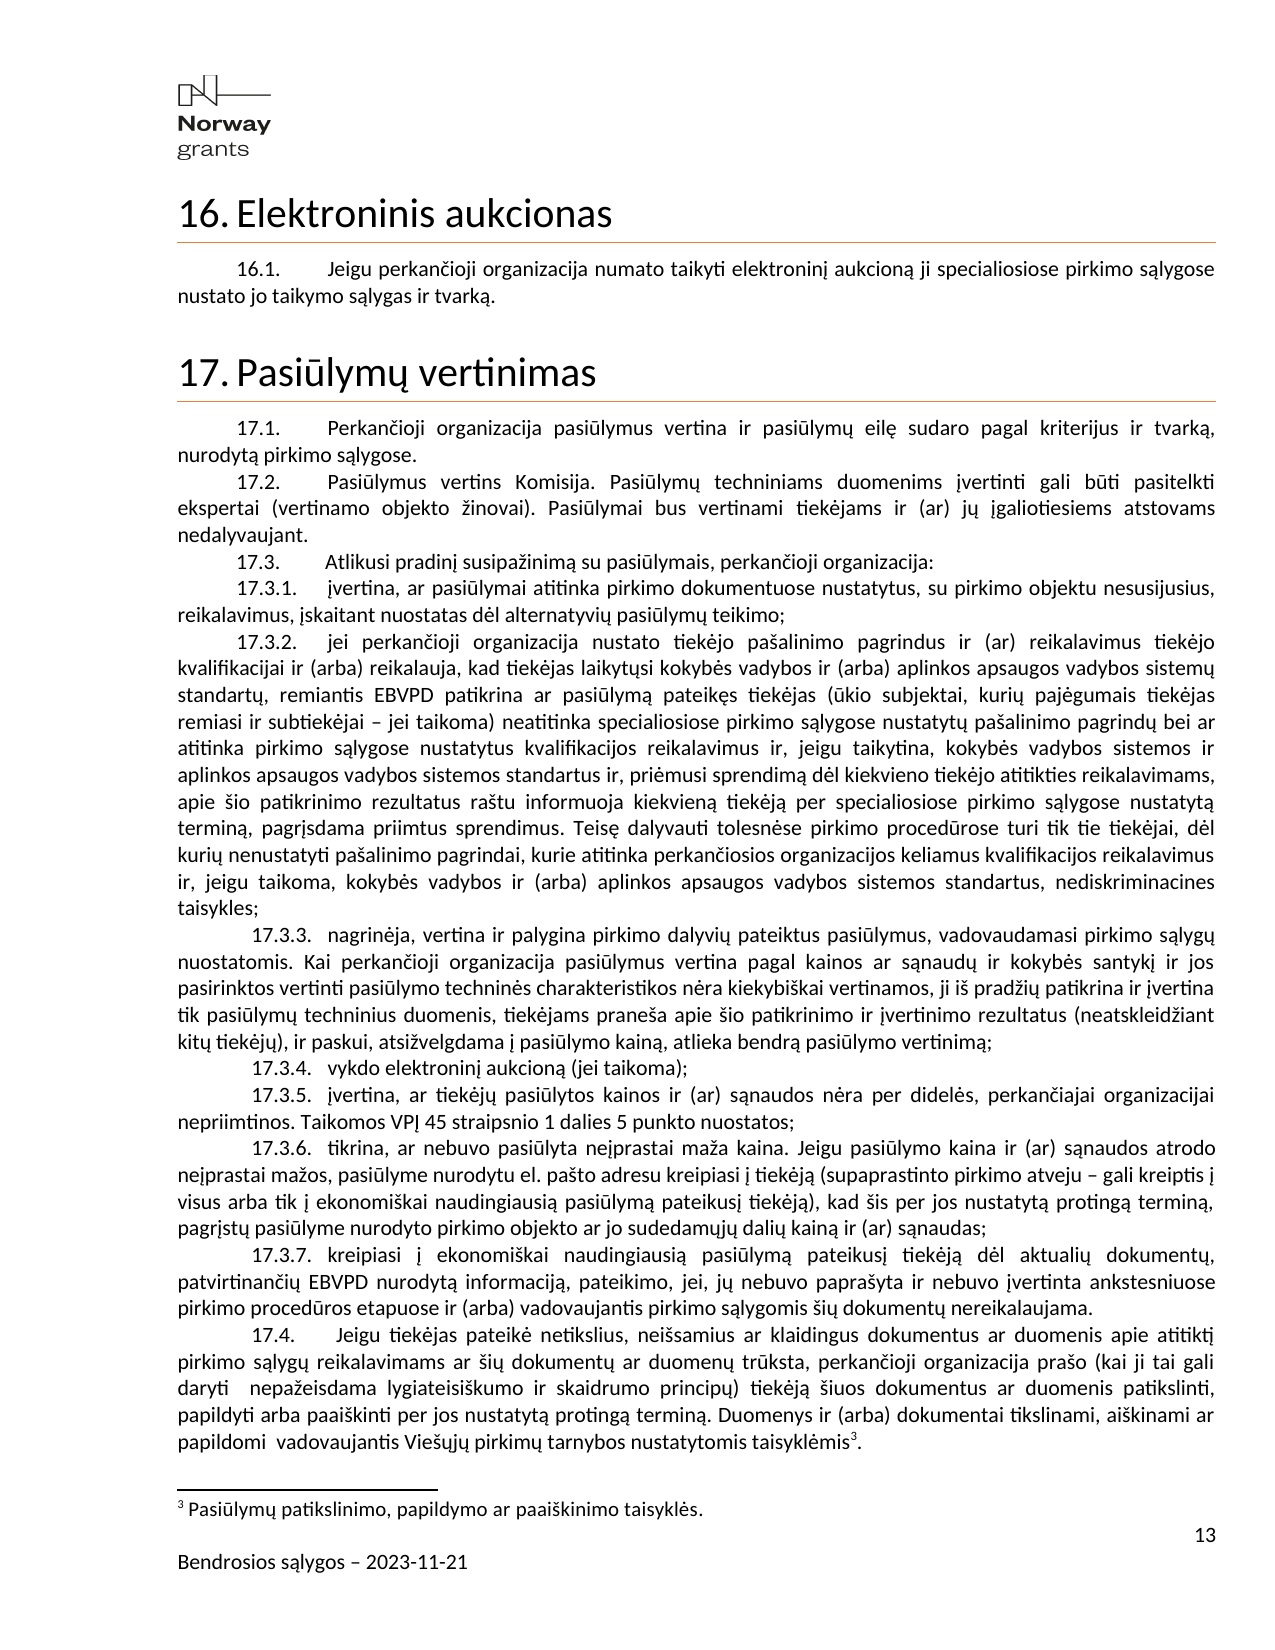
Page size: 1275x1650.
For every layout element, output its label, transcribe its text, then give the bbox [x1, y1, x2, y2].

list Perkančioji organizacija pasiūlymus vertina ir pasiūlymų eilę sudaro pagal kriterijus ir tvarką, nurodytą pirkimo sąlygose. [177, 414, 1216, 468]
list Pasiūlymus vertins Komisija. Pasiūlymų techniniams duomenims įvertinti gali būti pasitelkti ekspertai (vertinamo objekto žinovai). Pasiūlymai bus vertinami tiekėjams ir (ar) jų įgaliotiesiems atstovams nedalyvaujant. [177, 468, 1216, 548]
list kreipiasi į ekonomiškai naudingiausią pasiūlymą pateikusį tiekėją dėl aktualių dokumentų, patvirtinančių EBVPD nurodytą informaciją, pateikimo, jei, jų nebuvo paprašyta ir nebuvo įvertinta ankstesniuose pirkimo procedūros etapuose ir (arba) vadovaujantis pirkimo sąlygomis šių dokumentų nereikalaujama. [177, 1241, 1216, 1321]
subtitle Pasiūlymų vertinimas [177, 346, 1216, 401]
list Jeigu perkančioji organizacija numato taikyti elektroninį aukcioną ji specialiosiose pirkimo sąlygose nustato jo taikymo sąlygas ir tvarką. [177, 255, 1216, 308]
list tikrina, ar nebuvo pasiūlyta neįprastai maža kaina. Jeigu pasiūlymo kaina ir (ar) sąnaudos atrodo neįprastai mažos, pasiūlyme nurodytu el. pašto adresu kreipiasi į tiekėją (supaprastinto pirkimo atveju – gali kreiptis į visus arba tik į ekonomiškai naudingiausią pasiūlymą pateikusį tiekėją), kad šis per jos nustatytą protingą terminą, pagrįstų pasiūlyme nurodyto pirkimo objekto ar jo sudedamųjų dalių kainą ir (ar) sąnaudas; [177, 1134, 1216, 1241]
list nagrinėja, vertina ir palygina pirkimo dalyvių pateiktus pasiūlymus, vadovaudamasi pirkimo sąlygų nuostatomis. Kai perkančioji organizacija pasiūlymus vertina pagal kainos ar sąnaudų ir kokybės santykį ir jos pasirinktos vertinti pasiūlymo techninės charakteristikos nėra kiekybiškai vertinamos, ji iš pradžių patikrina ir įvertina tik pasiūlymų techninius duomenis, tiekėjams praneša apie šio patikrinimo ir įvertinimo rezultatus (neatskleidžiant kitų tiekėjų), ir paskui, atsižvelgdama į pasiūlymo kainą, atlieka bendrą pasiūlymo vertinimą; [177, 921, 1216, 1054]
subtitle Elektroninis aukcionas [177, 187, 1216, 242]
list Jeigu tiekėjas pateikė netikslius, neišsamius ar klaidingus dokumentus ar duomenis apie atitiktį pirkimo sąlygų reikalavimams ar šių dokumentų ar duomenų trūksta, perkančioji organizacija prašo (kai ji tai gali daryti nepažeisdama lygiateisiškumo ir skaidrumo principų) tiekėją šiuos dokumentus ar duomenis patikslinti, papildyti arba paaiškinti per jos nustatytą protingą terminą. Duomenys ir (arba) dokumentai tikslinami, aiškinami ar papildomi vadovaujantis Viešųjų pirkimų tarnybos nustatytomis taisyklėmis. [177, 1321, 1216, 1454]
list įvertina, ar tiekėjų pasiūlytos kainos ir (ar) sąnaudos nėra per didelės, perkančiajai organizacijai nepriimtinos. Taikomos VPĮ 45 straipsnio 1 dalies 5 punkto nuostatos; [177, 1081, 1216, 1134]
picture [177, 75, 271, 160]
list vykdo elektroninį aukcioną (jei taikoma); [251, 1054, 1216, 1081]
list Atlikusi pradinį susipažinimą su pasiūlymais, perkančioji organizacija: [222, 548, 1216, 574]
list jei perkančioji organizacija nustato tiekėjo pašalinimo pagrindus ir (ar) reikalavimus tiekėjo kvalifikacijai ir (arba) reikalauja, kad tiekėjas laikytųsi kokybės vadybos ir (arba) aplinkos apsaugos vadybos sistemų standartų, remiantis EBVPD patikrina ar pasiūlymą pateikęs tiekėjas (ūkio subjektai, kurių pajėgumais tiekėjas remiasi ir subtiekėjai – jei taikoma) neatitinka specialiosiose pirkimo sąlygose nustatytų pašalinimo pagrindų bei ar atitinka pirkimo sąlygose nustatytus kvalifikacijos reikalavimus ir, jeigu taikytina, kokybės vadybos sistemos ir aplinkos apsaugos vadybos sistemos standartus ir, priėmusi sprendimą dėl kiekvieno tiekėjo atitikties reikalavimams, apie šio patikrinimo rezultatus raštu informuoja kiekvieną tiekėją per specialiosiose pirkimo sąlygose nustatytą terminą, pagrįsdama priimtus sprendimus. Teisę dalyvauti tolesnėse pirkimo procedūrose turi tik tie tiekėjai, dėl kurių nenustatyti pašalinimo pagrindai, kurie atitinka perkančiosios organizacijos keliamus kvalifikacijos reikalavimus ir, jeigu taikoma, kokybės vadybos ir (arba) aplinkos apsaugos vadybos sistemos standartus, nediskriminacines taisykles; [177, 628, 1216, 921]
list įvertina, ar pasiūlymai atitinka pirkimo dokumentuose nustatytus, su pirkimo objektu nesusijusius, reikalavimus, įskaitant nuostatas dėl alternatyvių pasiūlymų teikimo; [177, 574, 1216, 628]
